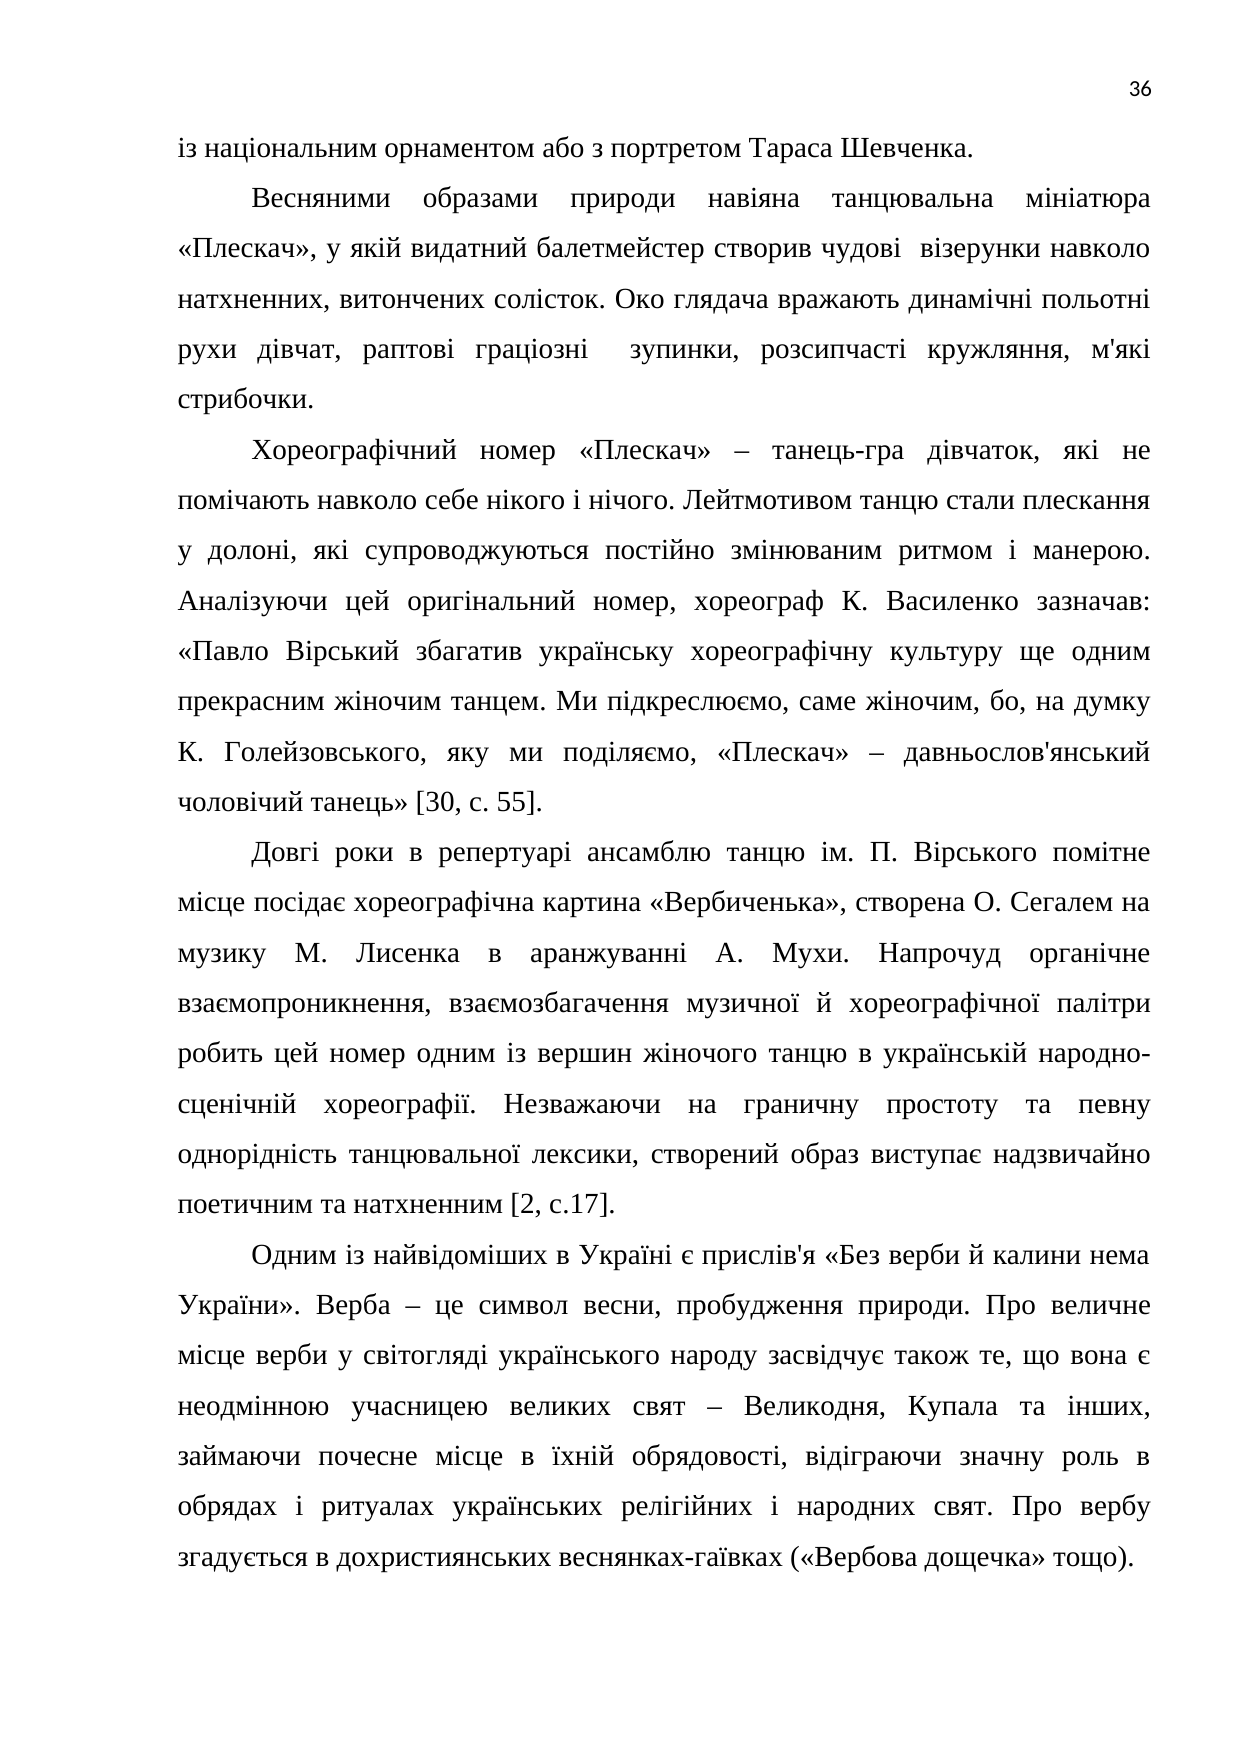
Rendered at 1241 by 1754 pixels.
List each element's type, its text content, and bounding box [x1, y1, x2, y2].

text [177, 130, 1152, 163]
text Одним із найвідоміших в Україні є прислів'я «Без верби й калини нема України». Верба – це символ весни, пробудження природи. Про величне місце верби у світогляді українського народу засвідчує також те, що вона є неодмінною учасницею великих свят – Великодня, Купала та інших, займаючи почесне місце в їхній обрядовості, вiдiграючи значну роль в обрядах i ритуалах українських релігійних i народних свят. Про вербу згадується в дохристиянських веснянках-гаївках («Вербова дощечка» тощо). [177, 1237, 1152, 1572]
text Довгі роки в репертуарі ансамблю танцю ім. П. Вірського помітне місце посідає хореографічна картина «Вербиченька», створена О. Сегалем на музику М. Лисенка в аранжуванні А. Мухи. Напрочуд органічне взаємопроникнення, взаємозбагачення музичної й хореографічної палітри робить цей номер одним із вершин жіночого танцю в українській народно-сценічній хореографії. Незважаючи на граничну простоту та певну однорідність танцювальної лексики, створений образ виступає надзвичайно поетичним та натхненним [2, с.17]. [177, 834, 1152, 1220]
text Весняними образами природи навіяна танцювальна мініатюра «Плескач», у якій видатний балетмейстер створив чудові візерунки навколо натхненних, витончених солісток. Око глядача вражають динамічні польотні рухи дівчат, раптові граціозні зупинки, розсипчасті кружляння, м'які стрибочки. [177, 180, 1152, 415]
text Хореографічний номер «Плескач» – танець-гра дівчаток, які не помічають навколо себе нікого і нічого. Лейтмотивом танцю стали плескання у долоні, які супроводжуються постійно змінюваним ритмом і манерою. Аналізуючи цей оригінальний номер, хореограф К. Василенко зазначав: «Павло Вірський збагатив українську хореографічну культуру ще одним прекрасним жіночим танцем. Ми підкреслюємо, саме жіночим, бо, на думку К. Голейзовського, яку ми поділяємо, «Плескач» – давньослов'янський чоловічий танець» [30, с. 55]. [177, 432, 1152, 817]
